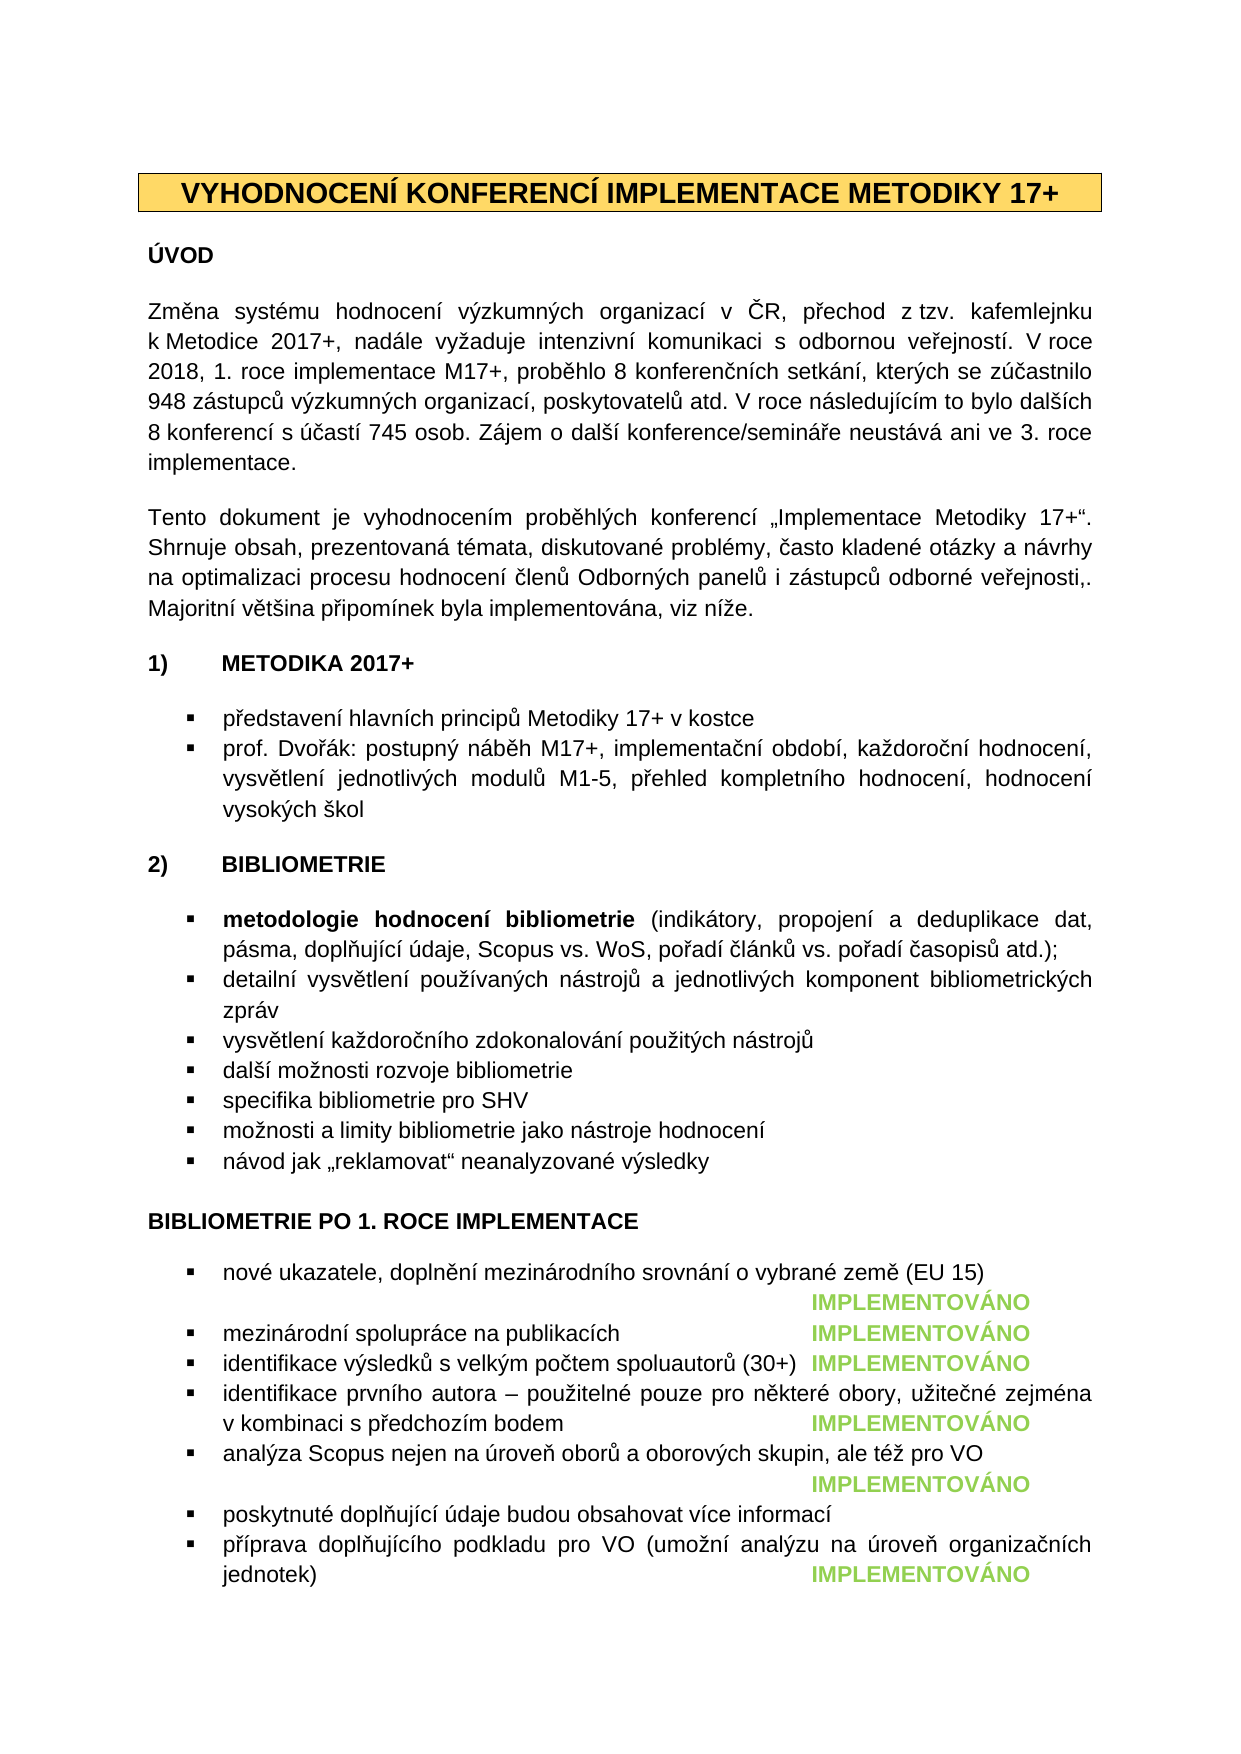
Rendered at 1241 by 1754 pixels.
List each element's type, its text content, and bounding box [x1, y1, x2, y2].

list prof. Dvořák: postupný náběh M17+, implementační období, každoroční hodnocení, vysvětlení jednotlivých modulů M1-5, přehled kompletního hodnocení, hodnocení vysokých škol [185, 735, 1093, 822]
text 2) BIBLIOMETRIE [148, 851, 1093, 877]
list další možnosti rozvoje bibliometrie [185, 1057, 1093, 1083]
list možnosti a limity bibliometrie jako nástroje hodnocení [185, 1117, 1093, 1144]
list analýza Scopus nejen na úroveň oborů a oborových skupin, ale též pro VO [185, 1440, 1093, 1467]
text ÚVOD [148, 242, 1093, 269]
list identifikace prvního autora – použitelné pouze pro některé obory, užitečné zejména v kombinaci s předchozím bodem IMPLEMENTOVÁNO [185, 1380, 1093, 1436]
list IMPLEMENTOVÁNO [739, 1289, 1093, 1316]
text BIBLIOMETRIE PO 1. ROCE IMPLEMENTACE [148, 1208, 1093, 1234]
list příprava doplňujícího podkladu pro VO (umožní analýzu na úroveň organizačních jednotek) IMPLEMENTOVÁNO [185, 1531, 1093, 1587]
list návod jak „reklamovat“ neanalyzované výsledky [185, 1148, 1093, 1174]
text Změna systému hodnocení výzkumných organizací v ČR, přechod z tzv. kafemlejnku k Metodice 2017+, nadále vyžaduje intenzivní komunikaci s odbornou veřejností. V roce 2018, 1. roce implementace M17+, proběhlo 8 konferenčních setkání, kterých se zúčastnilo 948 zástupců výzkumných organizací, poskytovatelů atd. V roce následujícím to bylo dalších 8 konferencí s účastí 745 osob. Zájem o další konference/semináře neustává ani ve 3. roce implementace. [148, 298, 1093, 475]
list identifikace výsledků s velkým počtem spoluautorů (30+) IMPLEMENTOVÁNO [185, 1350, 1093, 1376]
list metodologie hodnocení bibliometrie (indikátory, propojení a deduplikace dat, pásma, doplňující údaje, Scopus vs. WoS, pořadí článků vs. pořadí časopisů atd.); [185, 906, 1093, 962]
text VYHODNOCENÍ KONFERENCÍ IMPLEMENTACE METODIKY 17+ [139, 174, 1101, 211]
list detailní vysvětlení používaných nástrojů a jednotlivých komponent bibliometrických zpráv [185, 966, 1093, 1023]
list poskytnuté doplňující údaje budou obsahovat více informací [185, 1501, 1093, 1527]
text 1) METODIKA 2017+ [148, 650, 1093, 676]
list specifika bibliometrie pro SHV [185, 1087, 1093, 1113]
list IMPLEMENTOVÁNO [739, 1471, 1093, 1497]
list vysvětlení každoročního zdokonalování použitých nástrojů [185, 1027, 1093, 1053]
text Tento dokument je vyhodnocením proběhlých konferencí „Implementace Metodiky 17+“. Shrnuje obsah, prezentovaná témata, diskutované problémy, často kladené otázky a návrhy na optimalizaci procesu hodnocení členů Odborných panelů i zástupců odborné veřejnosti,. Majoritní většina připomínek byla implementována, viz níže. [148, 504, 1093, 621]
list nové ukazatele, doplnění mezinárodního srovnání o vybrané země (EU 15) [185, 1259, 1093, 1285]
list představení hlavních principů Metodiky 17+ v kostce [185, 705, 1093, 731]
list mezinárodní spolupráce na publikacích IMPLEMENTOVÁNO [185, 1319, 1093, 1346]
